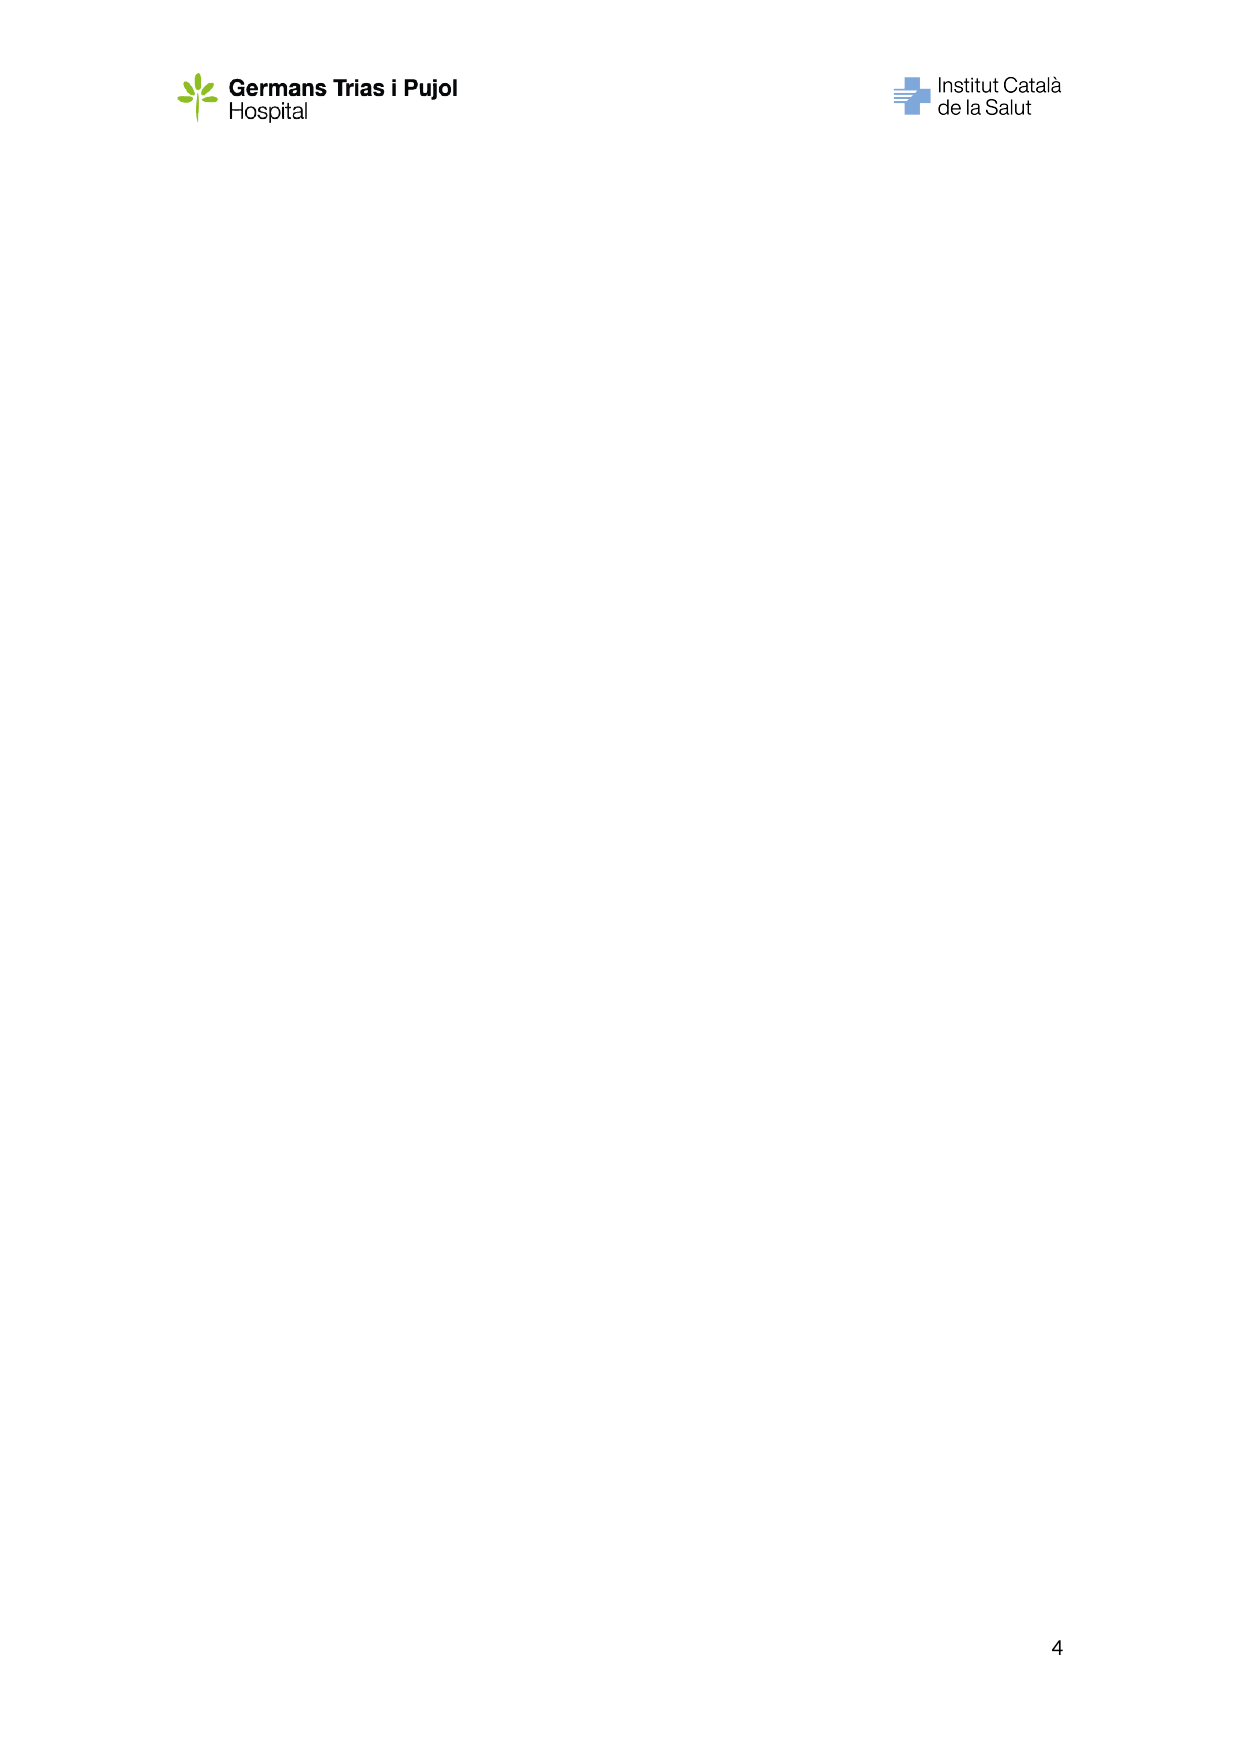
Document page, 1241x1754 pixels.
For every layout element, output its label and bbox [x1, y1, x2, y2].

picture [892, 75, 1061, 116]
picture [177, 73, 457, 123]
